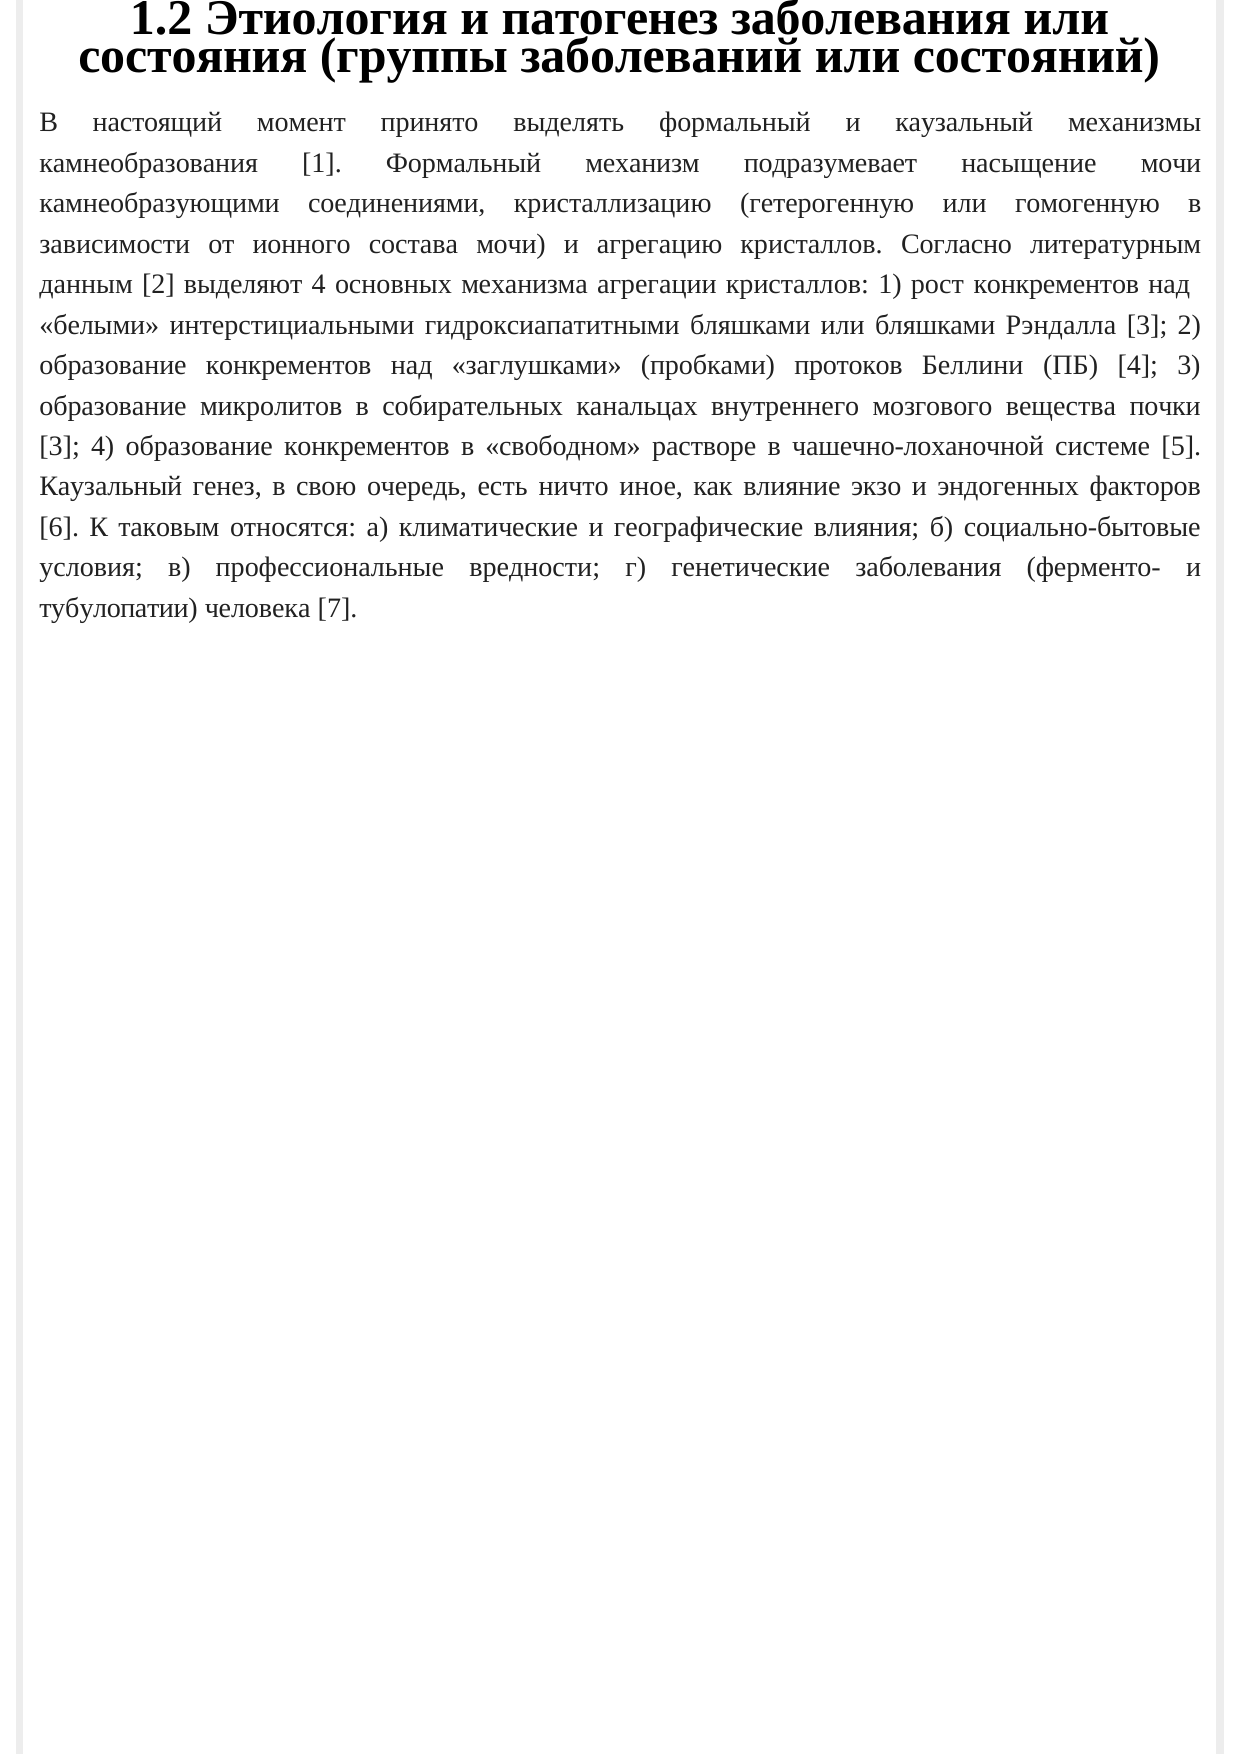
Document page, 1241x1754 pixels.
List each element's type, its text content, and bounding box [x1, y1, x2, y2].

text «белыми» интерстициальными гидроксиапатитными бляшками или бляшками Рэндалла [3]; 2) образование конкрементов над «заглушками» (пробками) протоков Беллини (ПБ) [4]; 3) образование микролитов в собирательных канальцах внутреннего мозгового вещества почки [3]; 4) образование конкрементов в «свободном» растворе в чашечно-лоханочной системе [5]. Каузальный генез, в свою очередь, есть ничто иное, как влияние экзо и эндогенных факторов [6]. К таковым относятся: а) климатические и географические влияния; б) социально-бытовые условия; в) профессиональные вредности; г) генетические заболевания (ферменто- и тубулопатии) человека [7]. [39, 308, 1201, 623]
text В настоящий момент принято выделять формальный и каузальный механизмы камнеобразования [1]. Формальный механизм подразумевает насыщение мочи камнеобразующими соединениями, кристаллизацию (гетерогенную или гомогенную в зависимости от ионного состава мочи) и агрегацию кристаллов. Согласно литературным данным [2] выделяют 4 основных механизма агрегации кристаллов: 1) рост конкрементов над [39, 105, 1201, 299]
subtitle Этиология и патогенез заболевания или состояния (группы заболеваний или состояний) [78, 3, 1162, 83]
